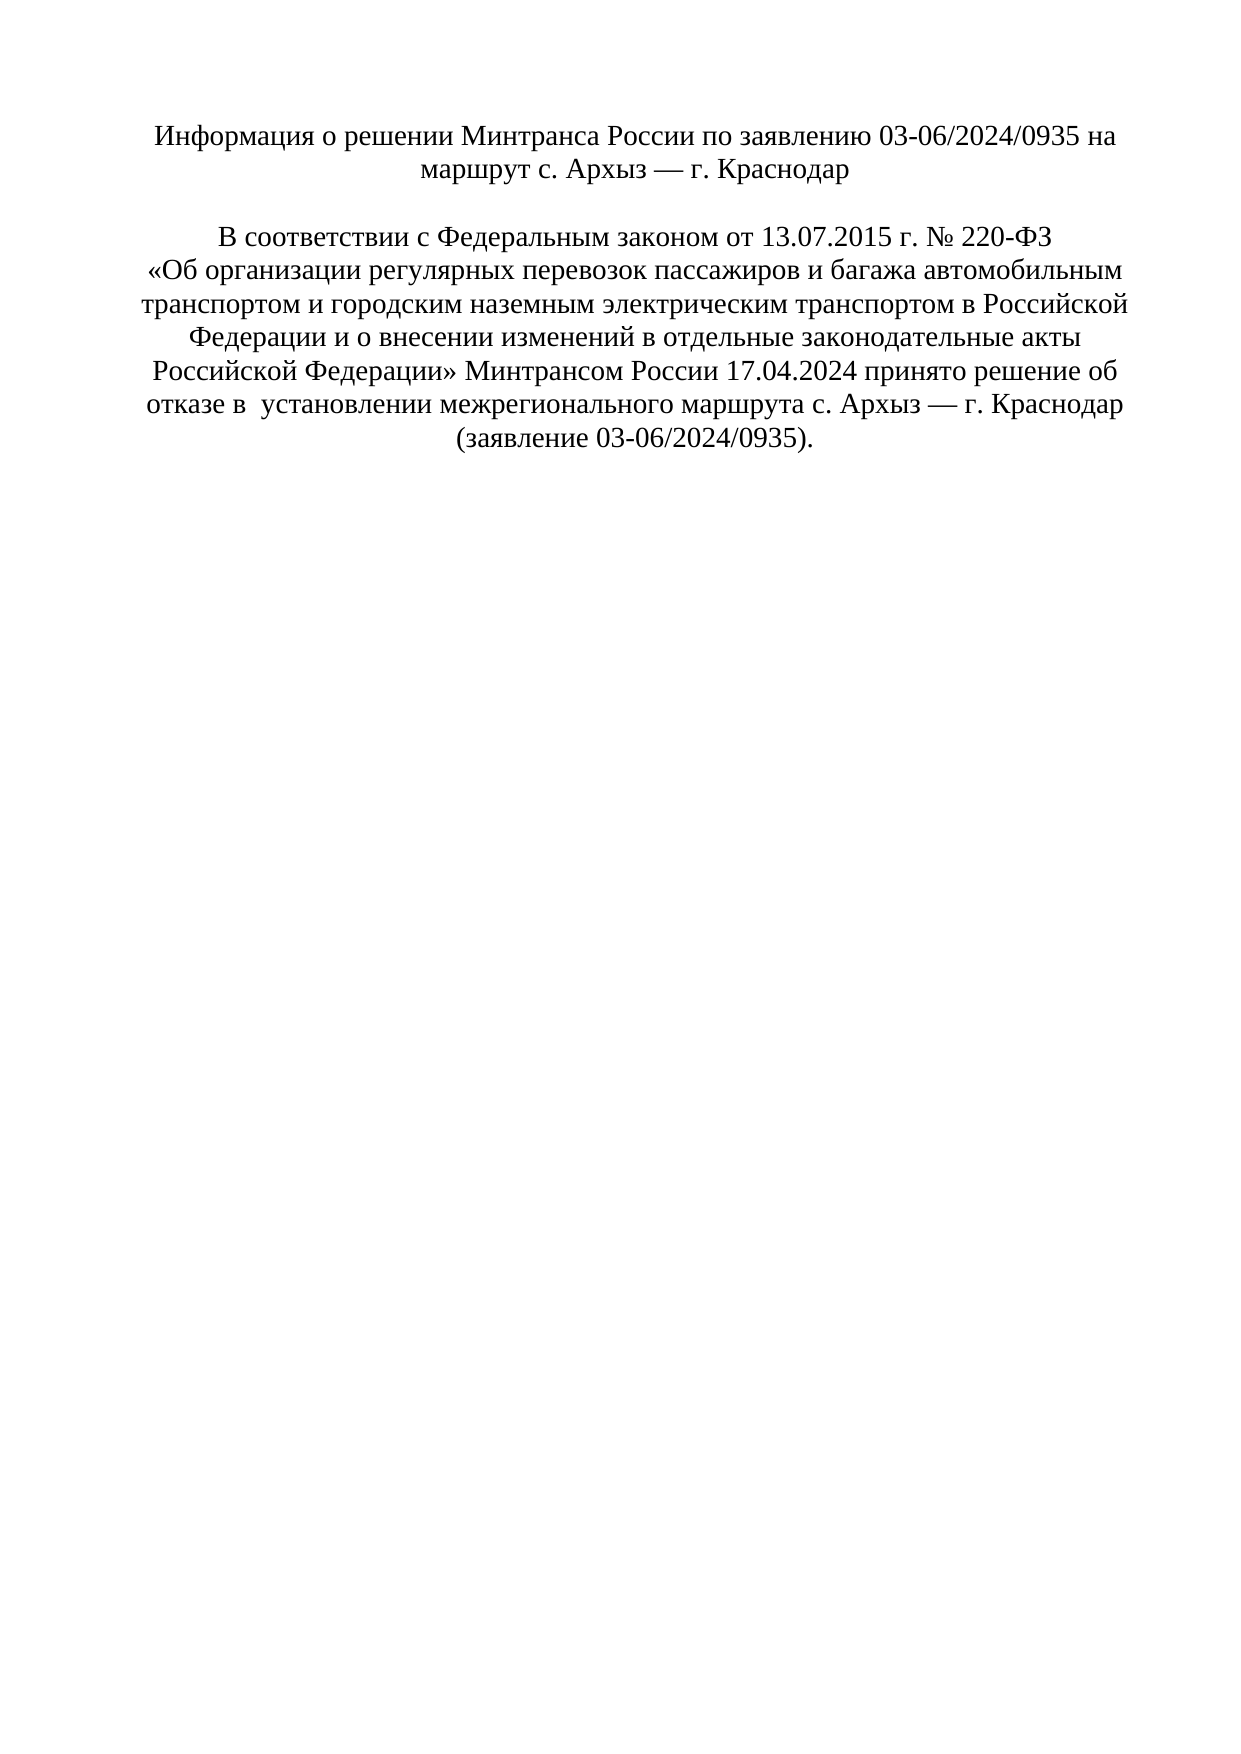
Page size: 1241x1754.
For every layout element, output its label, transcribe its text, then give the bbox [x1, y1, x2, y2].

text Информация о решении Минтранса России по заявлению 03-06/2024/0935 на маршрут с. Архыз — г. Краснодар [118, 118, 1152, 185]
text В соответствии с Федеральным законом от 13.07.2015 г. № 220-ФЗ «Об организации регулярных перевозок пассажиров и багажа автомобильным транспортом и городским наземным электрическим транспортом в Российской Федерации и о внесении изменений в отдельные законодательные акты Российской Федерации» Минтрансом России 17.04.2024 принято решение об отказе в установлении межрегионального маршрута с. Архыз — г. Краснодар (заявление 03-06/2024/0935). [118, 219, 1152, 453]
